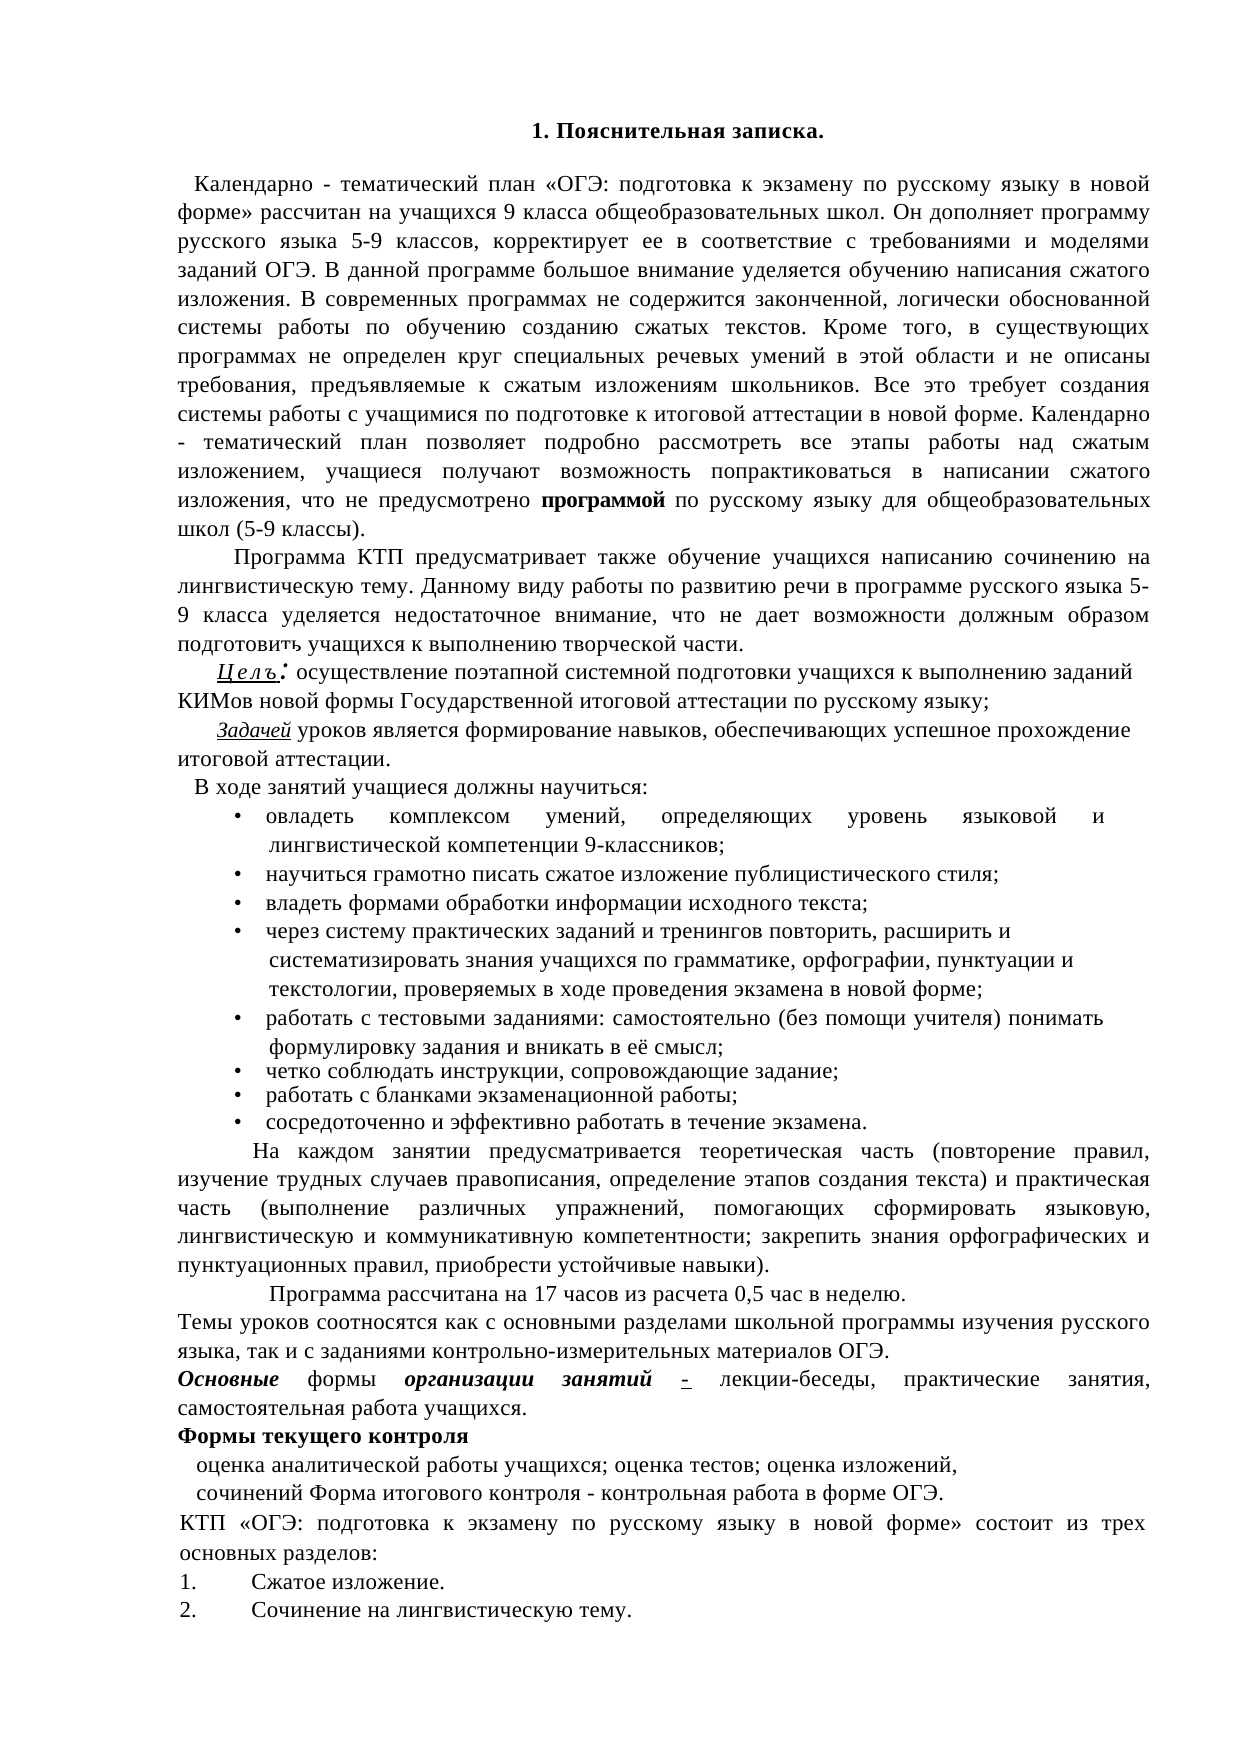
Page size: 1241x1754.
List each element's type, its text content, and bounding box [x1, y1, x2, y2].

list работать с тестовыми заданиями: самостоятельно (без помощи учителя) понимать формулировку задания и вникать в её смысл; [233, 1003, 1106, 1060]
list овладеть комплексом умений, определяющих уровень языковой и лингвистической компетенции 9-классников; [233, 801, 1106, 858]
text Темы уроков соотносятся как с основными разделами школьной программы изучения русского языка, так и с заданиями контрольно-измерительных материалов ОГЭ. [177, 1307, 1152, 1364]
list четко соблюдать инструкции, сопровождающие задание; [177, 1060, 1152, 1083]
text 1. Пояснительная записка. [204, 118, 1152, 143]
list Сжатое изложение. [179, 1567, 1152, 1595]
text Задачей уроков является формирование навыков, обеспечивающих успешное прохождение итоговой аттестации. [177, 714, 1152, 772]
text Программа рассчитана на 17 часов из расчета 0,5 час в неделю. [269, 1278, 1152, 1307]
text Календарно - тематический план «ОГЭ: подготовка к экзамену по русскому языку в новой форме» рассчитан на учащихся 9 класса общеобразовательных школ. Он дополняет программу русского языка 5-9 классов, корректирует ее в соответствие с требованиями и моделями заданий ОГЭ. В данной программе большое внимание уделяется обучению написания сжатого изложения. В современных программах не содержится законченной, логически обоснованной системы работы по обучению созданию сжатых текстов. Кроме того, в существующих программах не определен круг специальных речевых умений в этой области и не описаны требования, предъявляемые к сжатым изложениям школьников. Все это требует создания системы работы с учащимися по подготовке к итоговой аттестации в новой форме. Календарно - тематический план позволяет подробно рассмотреть все этапы работы над сжатым изложением, учащиеся получают возможность попрактиковаться в написании сжатого изложения, что не предусмотрено программой по русскому языку для общеобразовательных школ (5-9 классы). [177, 168, 1152, 542]
list работать с бланками экзаменационной работы; [177, 1084, 1152, 1107]
text текстологии, проверяемых в ходе проведения экзамена в новой форме; [269, 974, 1152, 1003]
text КТП «ОГЭ: подготовка к экзамену по русскому языку в новой форме» состоит из трех основных разделов: [179, 1506, 1147, 1567]
list научиться грамотно писать сжатое изложение публицистического стиля; [177, 858, 1152, 887]
text В ходе занятий учащиеся должны научиться: [177, 772, 1152, 801]
text Основные формы организации занятий - лекции-беседы, практические занятия, самостоятельная работа учащихся. [177, 1364, 1152, 1421]
text На каждом занятии предусматривается теоретическая часть (повторение правил, изучение трудных случаев правописания, определение этапов создания текста) и практическая часть (выполнение различных упражнений, помогающих сформировать языковую, лингвистическую и коммуникативную компетентности; закрепить знания орфографических и пунктуационных правил, приобрести устойчивые навыки). [177, 1135, 1152, 1278]
list сосредоточенно и эффективно работать в течение экзамена. [177, 1107, 1152, 1135]
list владеть формами обработки информации исходного текста; [177, 887, 1152, 916]
text Программа КТП предусматривает также обучение учащихся написанию сочинению на лингвистическую тему. Данному виду работы по развитию речи в программе русского языка 5- 9 класса уделяется недостаточное внимание, что не дает возможности должным образом подготовить учащихся к выполнению творческой части. [177, 542, 1152, 657]
text Формы текущего контроля [177, 1421, 1152, 1449]
text оценка аналитической работы учащихся; оценка тестов; оценка изложений, сочинений Форма итогового контроля - контрольная работа в форме ОГЭ. [196, 1449, 1060, 1506]
list через систему практических заданий и тренингов повторить, расширить и [177, 916, 1152, 945]
text систематизировать знания учащихся по грамматике, орфографии, пунктуации и [269, 945, 1152, 974]
list Сочинение на лингвистическую тему. [179, 1595, 1152, 1623]
text Целъ: осуществление поэтапной системной подготовки учащихся к выполнению заданий КИМов новой формы Государственной итоговой аттестации по русскому языку; [177, 657, 1152, 714]
